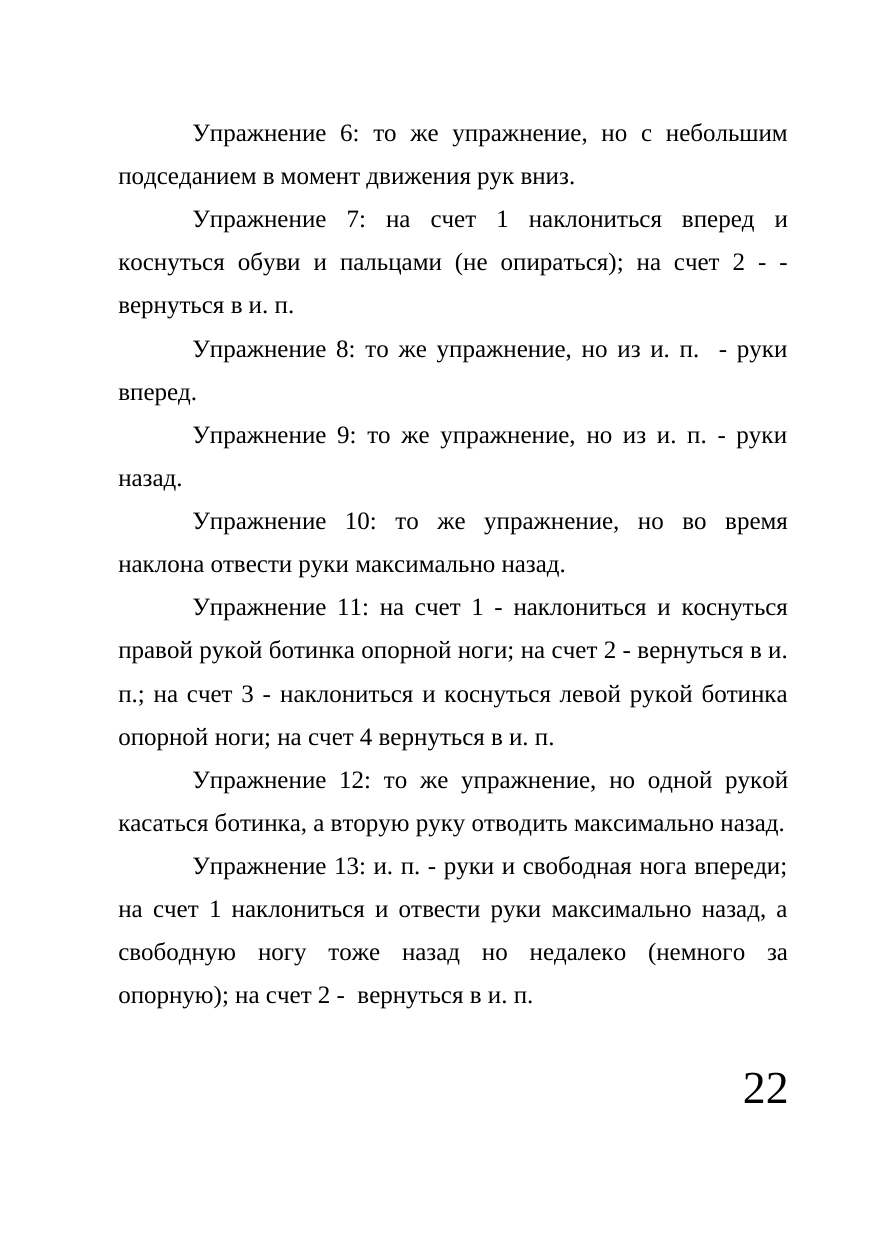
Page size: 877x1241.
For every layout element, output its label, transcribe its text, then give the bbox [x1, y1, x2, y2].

text Упражнение 6: то же упражнение, но с небольшим подседанием в момент движения рук вниз. [118, 118, 788, 190]
text Упражнение 10: то же упражнение, но во время наклона отвести руки максимально назад. [118, 506, 788, 578]
text Упражнение 9: то же упражнение, но из и. п. - руки назад. [118, 420, 788, 492]
text Упражнение 12: то же упражнение, но одной рукой касаться ботинка, а вторую руку отводить максимально назад. [118, 765, 788, 837]
text Упражнение 11: на счет 1 - наклониться и коснуться правой рукой ботинка опорной ноги; на счет 2 - вернуться в и. п.; на счет 3 - наклониться и коснуться левой рукой ботинка опорной ноги; на счет 4 вернуться в и. п. [118, 592, 788, 751]
text Упражнение 13: и. п. - руки и свободная нога впереди; на счет 1 наклониться и отвести руки максимально назад, а свободную ногу тоже назад но недалеко (немного за опорную); на счет 2 - вернуться в и. п. [118, 851, 788, 1009]
text Упражнение 8: то же упражнение, но из и. п. - руки вперед. [118, 334, 788, 406]
text Упражнение 7: на счет 1 наклониться вперед и коснуться обуви и пальцами (не опираться); на счет 2 - - вернуться в и. п. [118, 204, 788, 319]
